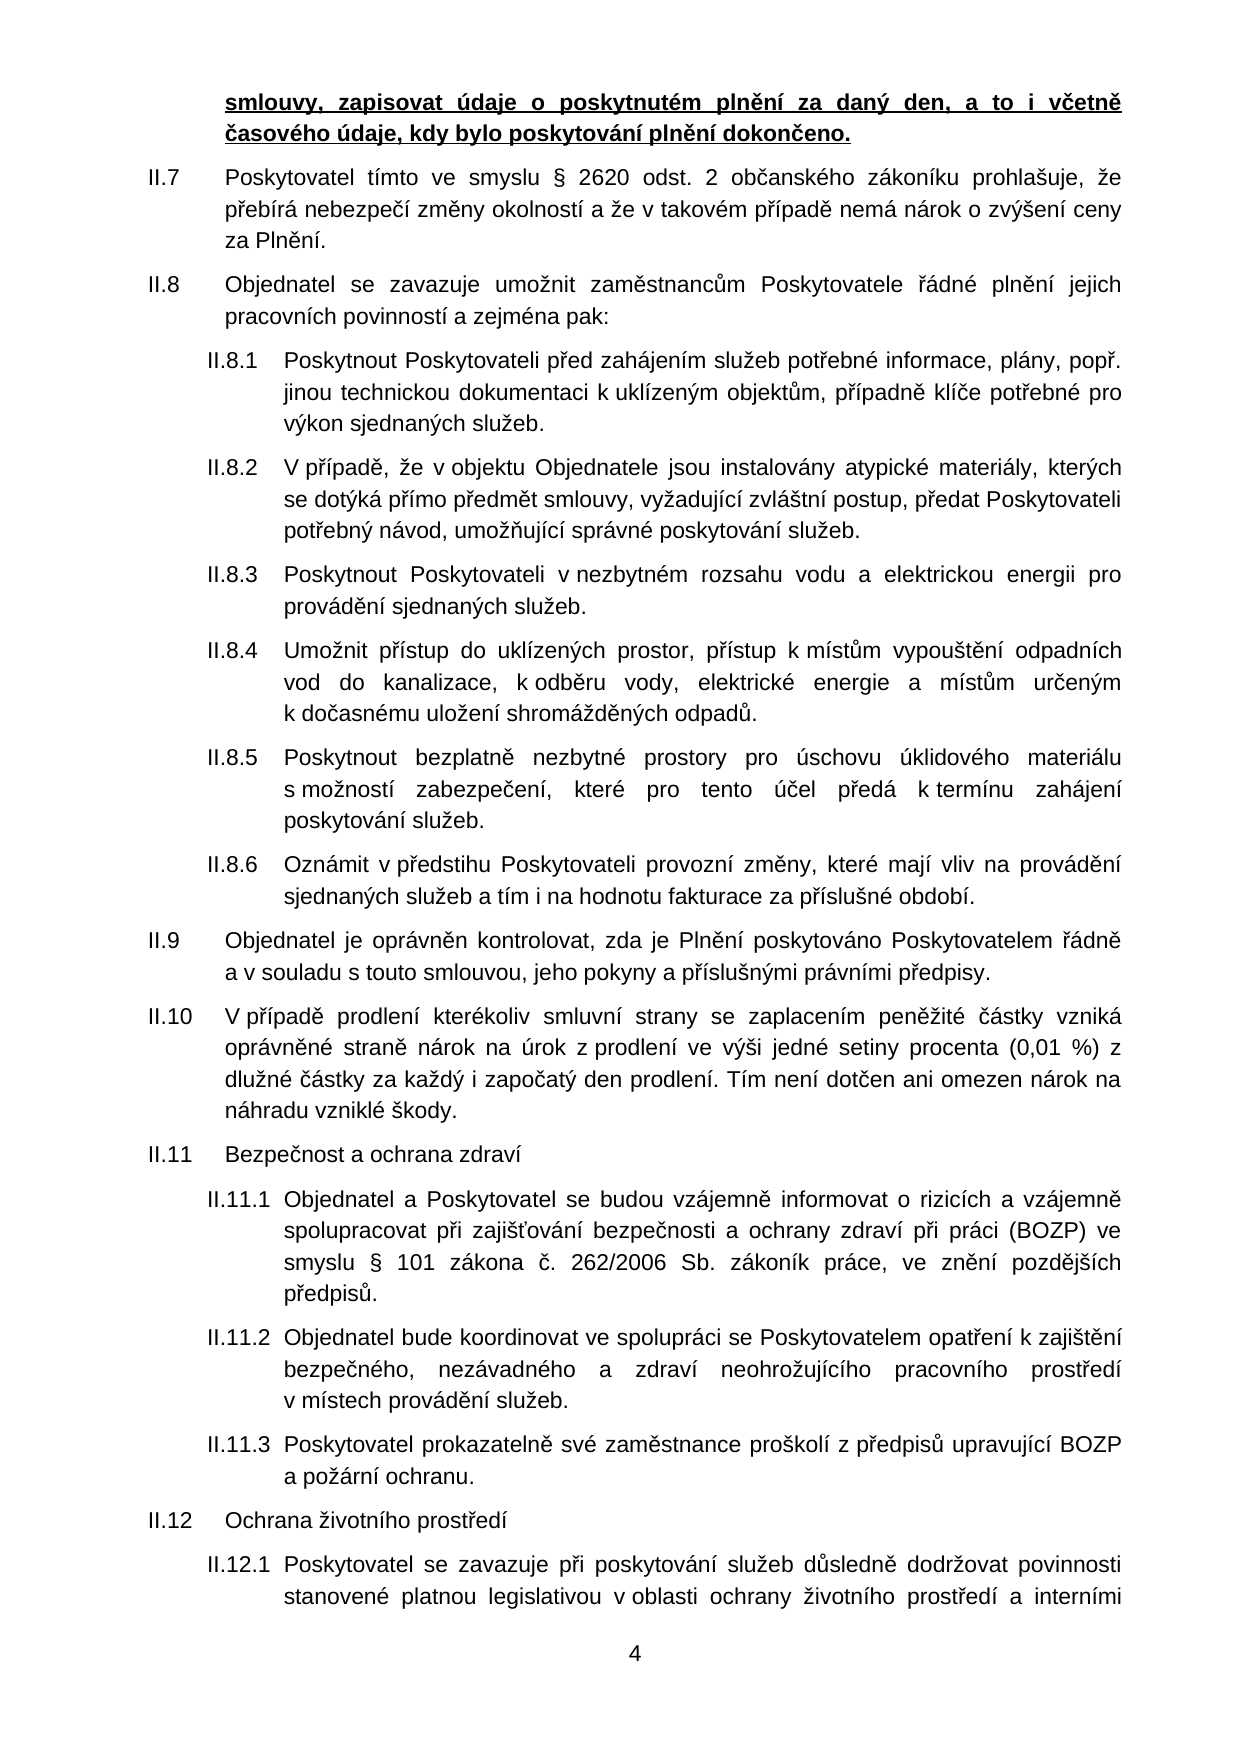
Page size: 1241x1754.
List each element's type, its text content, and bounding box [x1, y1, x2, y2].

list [148, 89, 1122, 147]
list Poskytovatel prokazatelně své zaměstnance proškolí z předpisů upravující BOZP a požární ochranu. [207, 1431, 1122, 1489]
list Poskytnout bezplatně nezbytné prostory pro úschovu úklidového materiálu s možností zabezpečení, které pro tento účel předá k termínu zahájení poskytování služeb. [207, 744, 1122, 834]
list Poskytnout Poskytovateli v nezbytném rozsahu vodu a elektrickou energii pro provádění sjednaných služeb. [207, 561, 1122, 619]
list V případě prodlení kterékoliv smluvní strany se zaplacením peněžité částky vzniká oprávněné straně nárok na úrok z prodlení ve výši jedné setiny procenta (0,01 %) z dlužné částky za každý i započatý den prodlení. Tím není dotčen ani omezen nárok na náhradu vzniklé škody. [148, 1003, 1122, 1124]
list Umožnit přístup do uklízených prostor, přístup k místům vypouštění odpadních vod do kanalizace, k odběru vody, elektrické energie a místům určeným k dočasnému uložení shromážděných odpadů. [207, 637, 1122, 727]
list Objednatel bude koordinovat ve spolupráci se Poskytovatelem opatření k zajištění bezpečného, nezávadného a zdraví neohrožujícího pracovního prostředí v místech provádění služeb. [207, 1324, 1122, 1414]
list Poskytnout Poskytovateli před zahájením služeb potřebné informace, plány, popř. jinou technickou dokumentaci k uklízeným objektům, případně klíče potřebné pro výkon sjednaných služeb. [207, 347, 1122, 437]
list Poskytovatel tímto ve smyslu § 2620 odst. 2 občanského zákoníku prohlašuje, že přebírá nebezpečí změny okolností a že v takovém případě nemá nárok o zvýšení ceny za Plnění. [148, 164, 1122, 254]
list Ochrana životního prostředí [148, 1507, 1122, 1533]
list V případě, že v objektu Objednatele jsou instalovány atypické materiály, kterých se dotýká přímo předmět smlouvy, vyžadující zvláštní postup, předat Poskytovateli potřebný návod, umožňující správné poskytování služeb. [207, 454, 1122, 544]
list Oznámit v předstihu Poskytovateli provozní změny, které mají vliv na provádění sjednaných služeb a tím i na hodnotu fakturace za příslušné období. [207, 851, 1122, 909]
list Objednatel a Poskytovatel se budou vzájemně informovat o rizicích a vzájemně spolupracovat při zajišťování bezpečnosti a ochrany zdraví při práci (BOZP) ve smyslu § 101 zákona č. 262/2006 Sb. zákoník práce, ve znění pozdějších předpisů. [207, 1186, 1122, 1307]
list Objednatel se zavazuje umožnit zaměstnancům Poskytovatele řádné plnění jejich pracovních povinností a zejména pak: [148, 271, 1122, 329]
list Objednatel je oprávněn kontrolovat, zda je Plnění poskytováno Poskytovatelem řádně a v souladu s touto smlouvou, jeho pokyny a příslušnými právními předpisy. [148, 927, 1122, 985]
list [207, 1551, 1122, 1609]
list Bezpečnost a ochrana zdraví [148, 1141, 1122, 1168]
